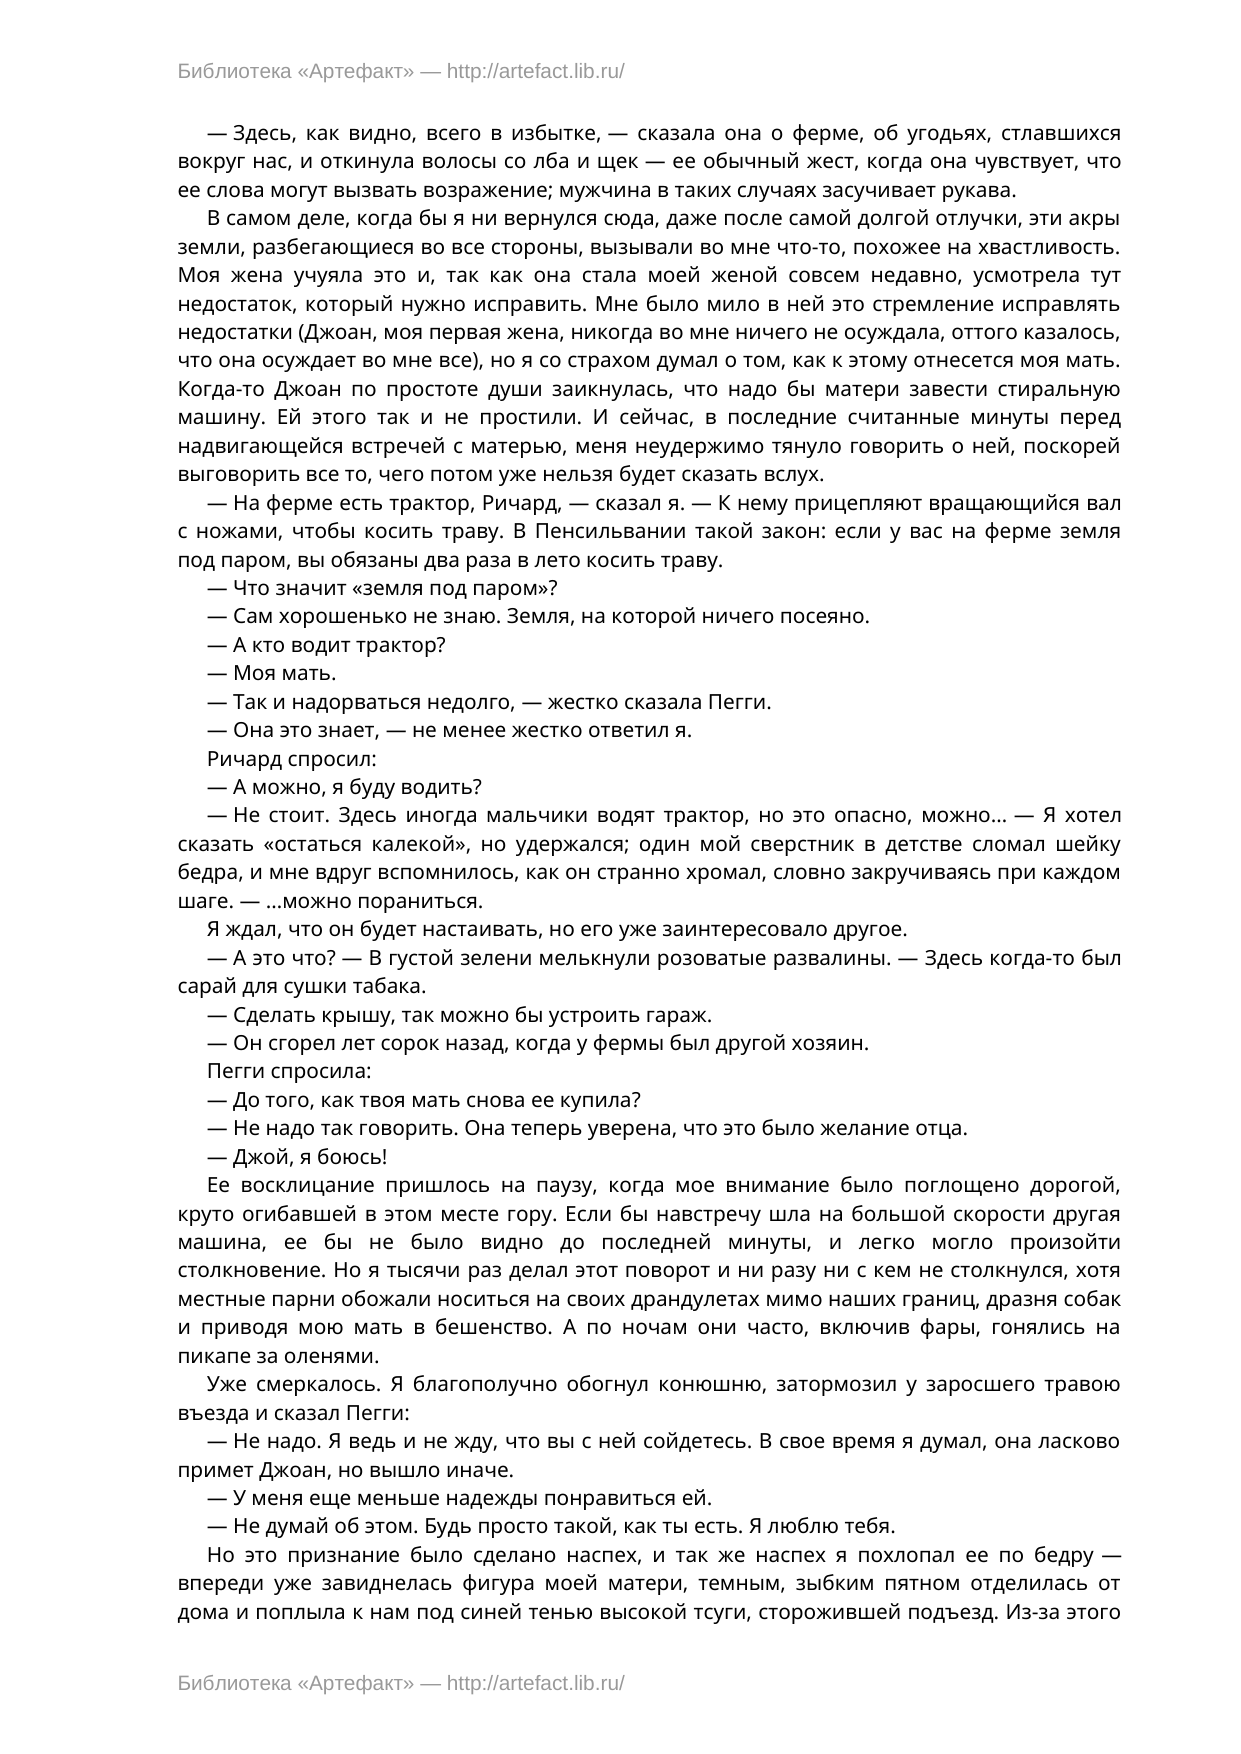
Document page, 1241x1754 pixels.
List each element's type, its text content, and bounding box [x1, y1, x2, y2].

text — До того, как твоя мать снова ее купила? [177, 1085, 1122, 1113]
text Я ждал, что он будет настаивать, но его уже заинтересовало другое. [177, 914, 1122, 943]
text — Сделать крышу, так можно бы устроить гараж. [177, 1000, 1122, 1028]
text — Не думай об этом. Будь просто такой, как ты есть. Я люблю тебя. [177, 1512, 1122, 1540]
text — Она это знает, — не менее жестко ответил я. [177, 715, 1122, 744]
text — А это что? — В густой зелени мелькнули розоватые развалины. — Здесь когда-то был сарай для сушки табака. [177, 943, 1122, 1000]
text В самом деле, когда бы я ни вернулся сюда, даже после самой долгой отлучки, эти акры земли, разбегающиеся во все стороны, вызывали во мне что-то, похожее на хвастливость. Моя жена учуяла это и, так как она стала моей женой совсем недавно, усмотрела тут недостаток, который нужно исправить. Мне было мило в ней это стремление исправлять недостатки (Джоан, моя первая жена, никогда во мне ничего не осуждала, оттого казалось, что она осуждает во мне все), но я со страхом думал о том, как к этому отнесется моя мать. Когда-то Джоан по простоте души заикнулась, что надо бы матери завести стиральную машину. Ей этого так и не простили. И сейчас, в последние считанные минуты перед надвигающейся встречей с матерью, меня неудержимо тянуло говорить о ней, поскорей выговорить все то, чего потом уже нельзя будет сказать вслух. [177, 203, 1122, 488]
text — А кто водит трактор? [177, 630, 1122, 658]
text — Моя мать. [177, 658, 1122, 687]
text — У меня еще меньше надежды понравиться ей. [177, 1483, 1122, 1512]
text — Что значит «земля под паром»? [177, 573, 1122, 602]
text Ее восклицание пришлось на паузу, когда мое внимание было поглощено дорогой, круто огибавшей в этом месте гору. Если бы навстречу шла на большой скорости другая машина, ее бы не было видно до последней минуты, и легко могло произойти столкновение. Но я тысячи раз делал этот поворот и ни разу ни с кем не столкнулся, хотя местные парни обожали носиться на своих драндулетах мимо наших границ, дразня собак и приводя мою мать в бешенство. А по ночам они часто, включив фары, гонялись на пикапе за оленями. [177, 1170, 1122, 1369]
text — Сам хорошенько не знаю. Земля, на которой ничего посеяно. [177, 602, 1122, 630]
text — Не надо. Я ведь и не жду, что вы с ней сойдетесь. В свое время я думал, она ласково примет Джоан, но вышло иначе. [177, 1426, 1122, 1483]
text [177, 1540, 1122, 1625]
text — Не надо так говорить. Она теперь уверена, что это было желание отца. [177, 1113, 1122, 1142]
text Ричард спросил: [177, 744, 1122, 772]
text Пегги спросила: [177, 1057, 1122, 1085]
text — На ферме есть трактор, Ричард, — сказал я. — К нему прицепляют вращающийся вал с ножами, чтобы косить траву. В Пенсильвании такой закон: если у вас на ферме земля под паром, вы обязаны два раза в лето косить траву. [177, 488, 1122, 573]
text — А можно, я буду водить? [177, 772, 1122, 801]
text — Так и надорваться недолго, — жестко сказала Пегги. [177, 687, 1122, 715]
text Уже смеркалось. Я благополучно обогнул конюшню, затормозил у заросшего травою въезда и сказал Пегги: [177, 1369, 1122, 1426]
text — Он сгорел лет сорок назад, когда у фермы был другой хозяин. [177, 1028, 1122, 1057]
text — Здесь, как видно, всего в избытке, — сказала она о ферме, об угодьях, стлавшихся вокруг нас, и откинула волосы со лба и щек — ее обычный жест, когда она чувствует, что ее слова могут вызвать возражение; мужчина в таких случаях засучивает рукава. [177, 118, 1122, 203]
text — Джой, я боюсь! [177, 1142, 1122, 1170]
text — Не стоит. Здесь иногда мальчики водят трактор, но это опасно, можно… — Я хотел сказать «остаться калекой», но удержался; один мой сверстник в детстве сломал шейку бедра, и мне вдруг вспомнилось, как он странно хромал, словно закручиваясь при каждом шаге. — …можно пораниться. [177, 801, 1122, 914]
